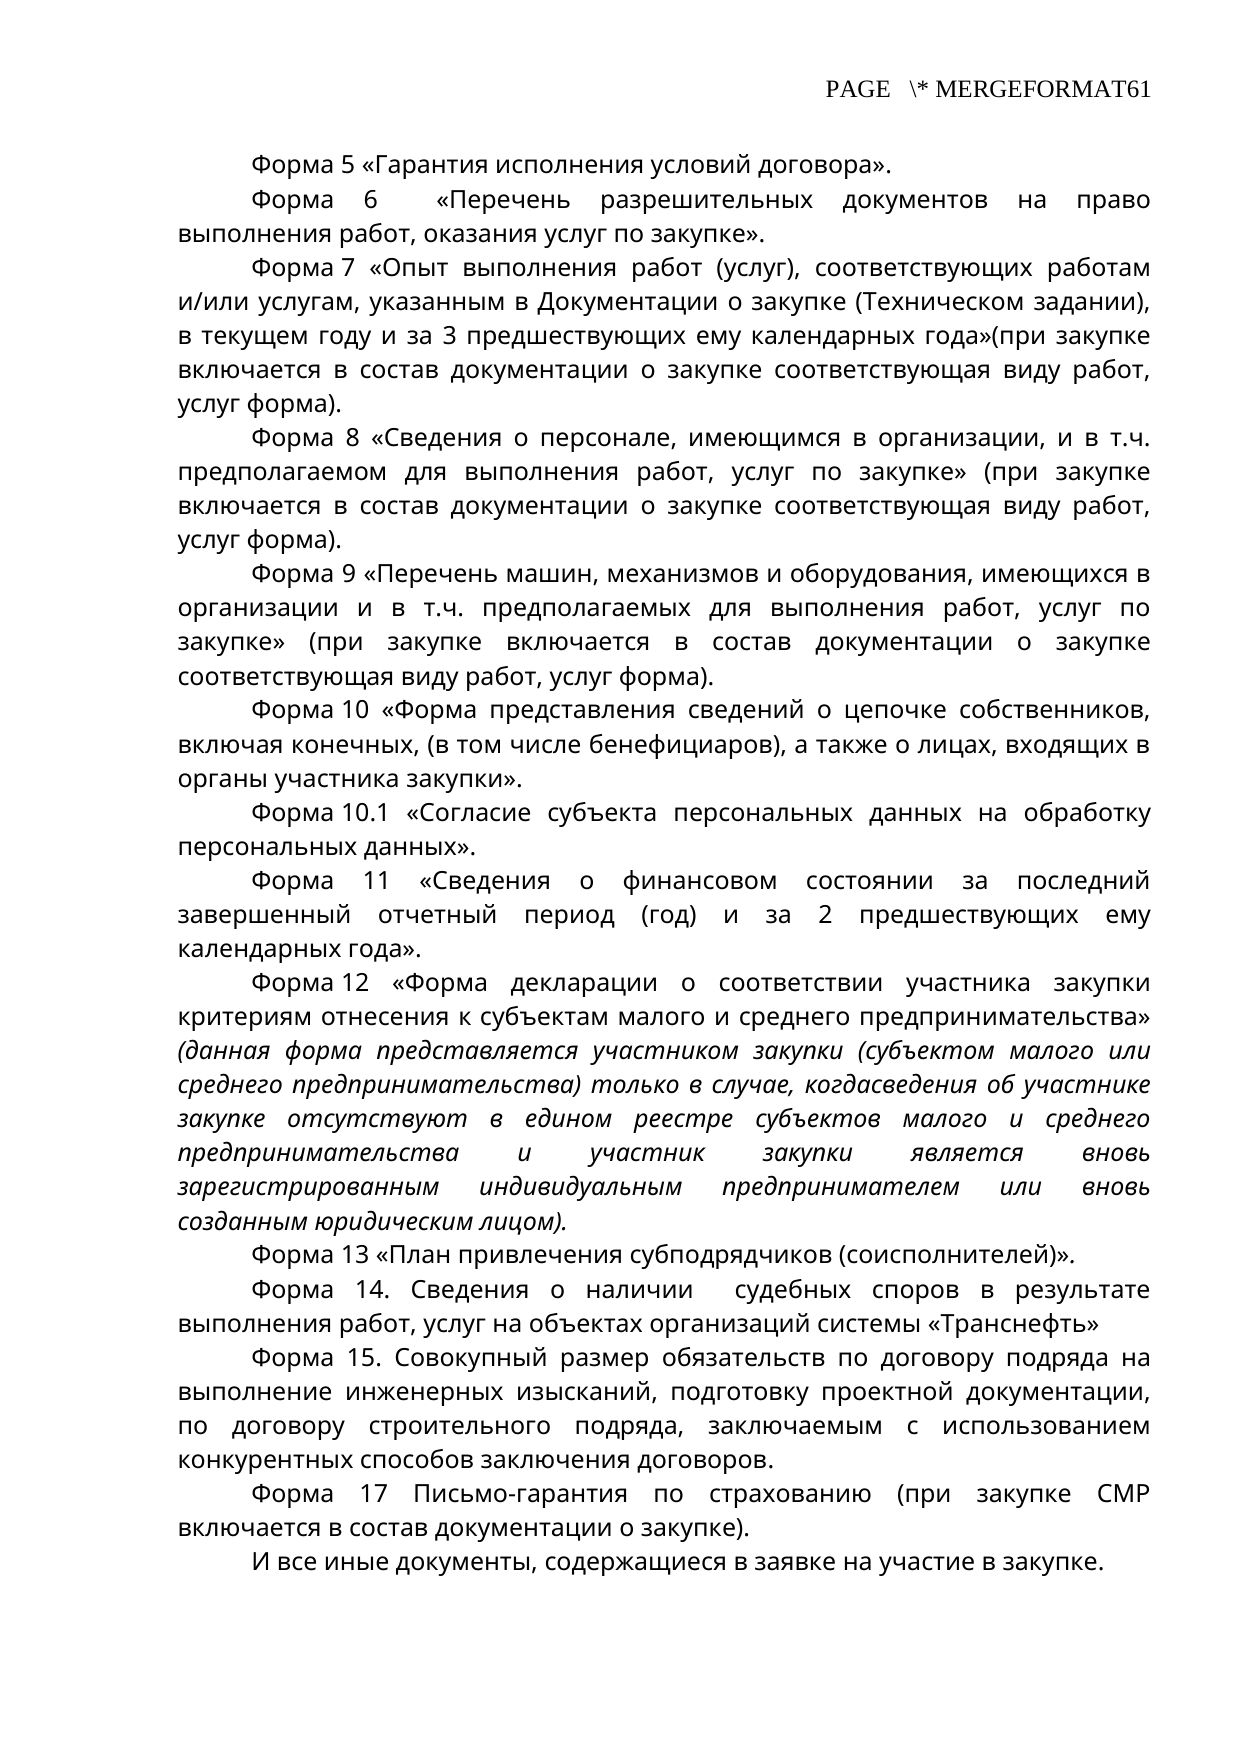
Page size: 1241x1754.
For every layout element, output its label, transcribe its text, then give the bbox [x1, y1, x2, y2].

text Форма 14. Сведения о наличии судебных споров в результате выполнения работ, услуг на объектах организаций системы «Транснефть» [177, 1271, 1152, 1339]
text Форма 17 Письмо-гарантия по страхованию (при закупке СМР включается в состав документации о закупке). [177, 1476, 1152, 1544]
text Форма 12 «Форма декларации о соответствии участника закупки критериям отнесения к субъектам малого и среднего предпринимательства» (данная форма представляется участником закупки (субъектом малого или среднего предпринимательства) только в случае, когдасведения об участнике закупке отсутствуют в едином реестре субъектов малого и среднего предпринимательства и участник закупки является вновь зарегистрированным индивидуальным предпринимателем или вновь созданным юридическим лицом). [177, 965, 1152, 1237]
text Форма 10 «Форма представления сведений о цепочке собственников, включая конечных, (в том числе бенефициаров), а также о лицах, входящих в органы участника закупки». [177, 692, 1152, 794]
text Форма 9 «Перечень машин, механизмов и оборудования, имеющихся в организации и в т.ч. предполагаемых для выполнения работ, услуг по закупке» (при закупке включается в состав документации о закупке соответствующая виду работ, услуг форма). [177, 556, 1152, 692]
text Форма 6 «Перечень разрешительных документов на право выполнения работ, оказания услуг по закупке». [177, 181, 1152, 249]
text Форма 11 «Сведения о финансовом состоянии за последний завершенный отчетный период (год) и за 2 предшествующих ему календарных года». [177, 862, 1152, 965]
text Форма 8 «Сведения о персонале, имеющимся в организации, и в т.ч. предполагаемом для выполнения работ, услуг по закупке» (при закупке включается в состав документации о закупке соответствующая виду работ, услуг форма). [177, 420, 1152, 556]
text Форма 5 «Гарантия исполнения условий договора». [177, 147, 1152, 181]
text Форма 13 «План привлечения субподрядчиков (соисполнителей)». [177, 1237, 1152, 1271]
text Форма 7 «Опыт выполнения работ (услуг), соответствующих работам и/или услугам, указанным в Документации о закупке (Техническом задании), в текущем году и за 3 предшествующих ему календарных года»(при закупке включается в состав документации о закупке соответствующая виду работ, услуг форма). [177, 249, 1152, 420]
text И все иные документы, содержащиеся в заявке на участие в закупке. [177, 1544, 1152, 1578]
text Форма 10.1 «Согласие субъекта персональных данных на обработку персональных данных». [177, 794, 1152, 862]
text Форма 15. Совокупный размер обязательств по договору подряда на выполнение инженерных изысканий, подготовку проектной документации, по договору строительного подряда, заключаемым с использованием конкурентных способов заключения договоров. [177, 1339, 1152, 1476]
